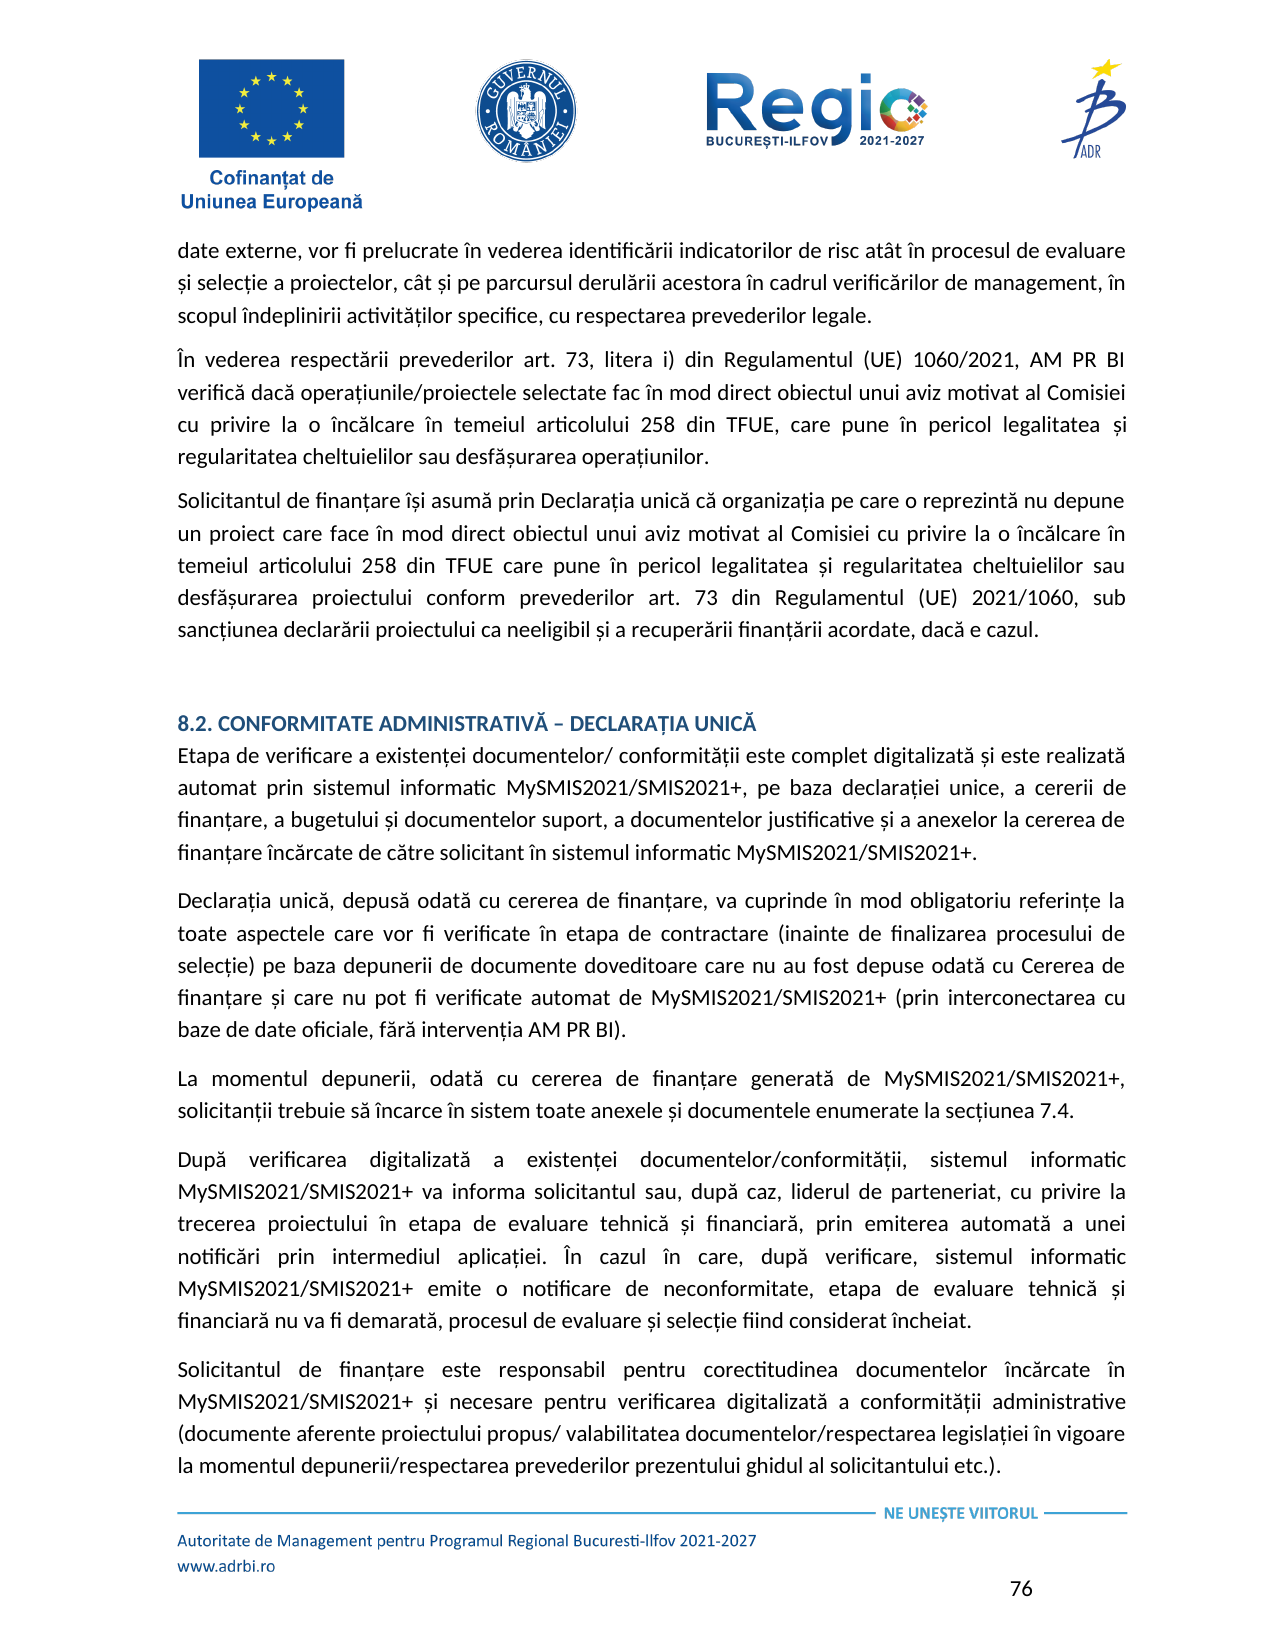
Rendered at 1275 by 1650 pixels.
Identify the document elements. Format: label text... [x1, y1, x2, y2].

text La momentul depunerii, odată cu cererea de finanțare generată de MySMIS2021/SMIS2021+, solicitanții trebuie să încarce în sistem toate anexele și documentele enumerate la secțiunea 7.4. [177, 1064, 1127, 1124]
text Etapa de verificare a existenței documentelor/ conformității este complet digitalizată și este realizată automat prin sistemul informatic MySMIS2021/SMIS2021+, pe baza declarației unice, a cererii de finanțare, a bugetului și documentelor suport, a documentelor justificative și a anexelor la cererea de finanțare încărcate de către solicitant în sistemul informatic MySMIS2021/SMIS2021+. [177, 741, 1127, 866]
text Declarația unică, depusă odată cu cererea de finanțare, va cuprinde în mod obligatoriu referințe la toate aspectele care vor fi verificate în etapa de contractare (inainte de finalizarea procesului de selecție) pe baza depunerii de documente doveditoare care nu au fost depuse odată cu Cererea de finanțare și care nu pot fi verificate automat de MySMIS2021/SMIS2021+ (prin interconectarea cu baze de date oficiale, fără intervenția AM PR BI). [177, 887, 1127, 1043]
picture [177, 1507, 1128, 1572]
text Solicitantul de finanțare este responsabil pentru corectitudinea documentelor încărcate în MySMIS2021/SMIS2021+ și necesare pentru verificarea digitalizată a conformității administrative (documente aferente proiectului propus/ valabilitatea documentelor/respectarea legislației în vigoare la momentul depunerii/respectarea prevederilor prezentului ghidul al solicitantului etc.). [177, 1355, 1127, 1479]
text Solicitantul de finanțare își asumă prin Declarația unică că organizația pe care o reprezintă nu depune un proiect care face în mod direct obiectul unui aviz motivat al Comisiei cu privire la o încălcare în temeiul articolului 258 din TFUE care pune în pericol legalitatea și regularitatea cheltuielilor sau desfășurarea proiectului conform prevederilor art. 73 din Regulamentul (UE) 2021/1060, sub sancțiunea declarării proiectului ca neeligibil și a recuperării finanțării acordate, dacă e cazul. [177, 487, 1127, 643]
subtitle 8.2. CONFORMITATE ADMINISTRATIVĂ – DECLARAȚIA UNICĂ [177, 709, 1127, 737]
text După verificarea digitalizată a existenței documentelor/conformității, sistemul informatic MySMIS2021/SMIS2021+ va informa solicitantul sau, după caz, liderul de parteneriat, cu privire la trecerea proiectului în etapa de evaluare tehnică și financiară, prin emiterea automată a unei notificări prin intermediul aplicației. În cazul în care, după verificare, sistemul informatic MySMIS2021/SMIS2021+ emite o notificare de neconformitate, etapa de evaluare tehnică și financiară nu va fi demarată, procesul de evaluare și selecție fiind considerat încheiat. [177, 1145, 1127, 1334]
text În vederea respectării prevederilor art. 73, litera i) din Regulamentul (UE) 1060/2021, AM PR BI verifică dacă operațiunile/proiectele selectate fac în mod direct obiectul unui aviz motivat al Comisiei cu privire la o încălcare în temeiul articolului 258 din TFUE, care pune în pericol legalitatea şi regularitatea cheltuielilor sau desfăşurarea operaţiunilor. [177, 345, 1127, 470]
picture [177, 59, 1128, 212]
